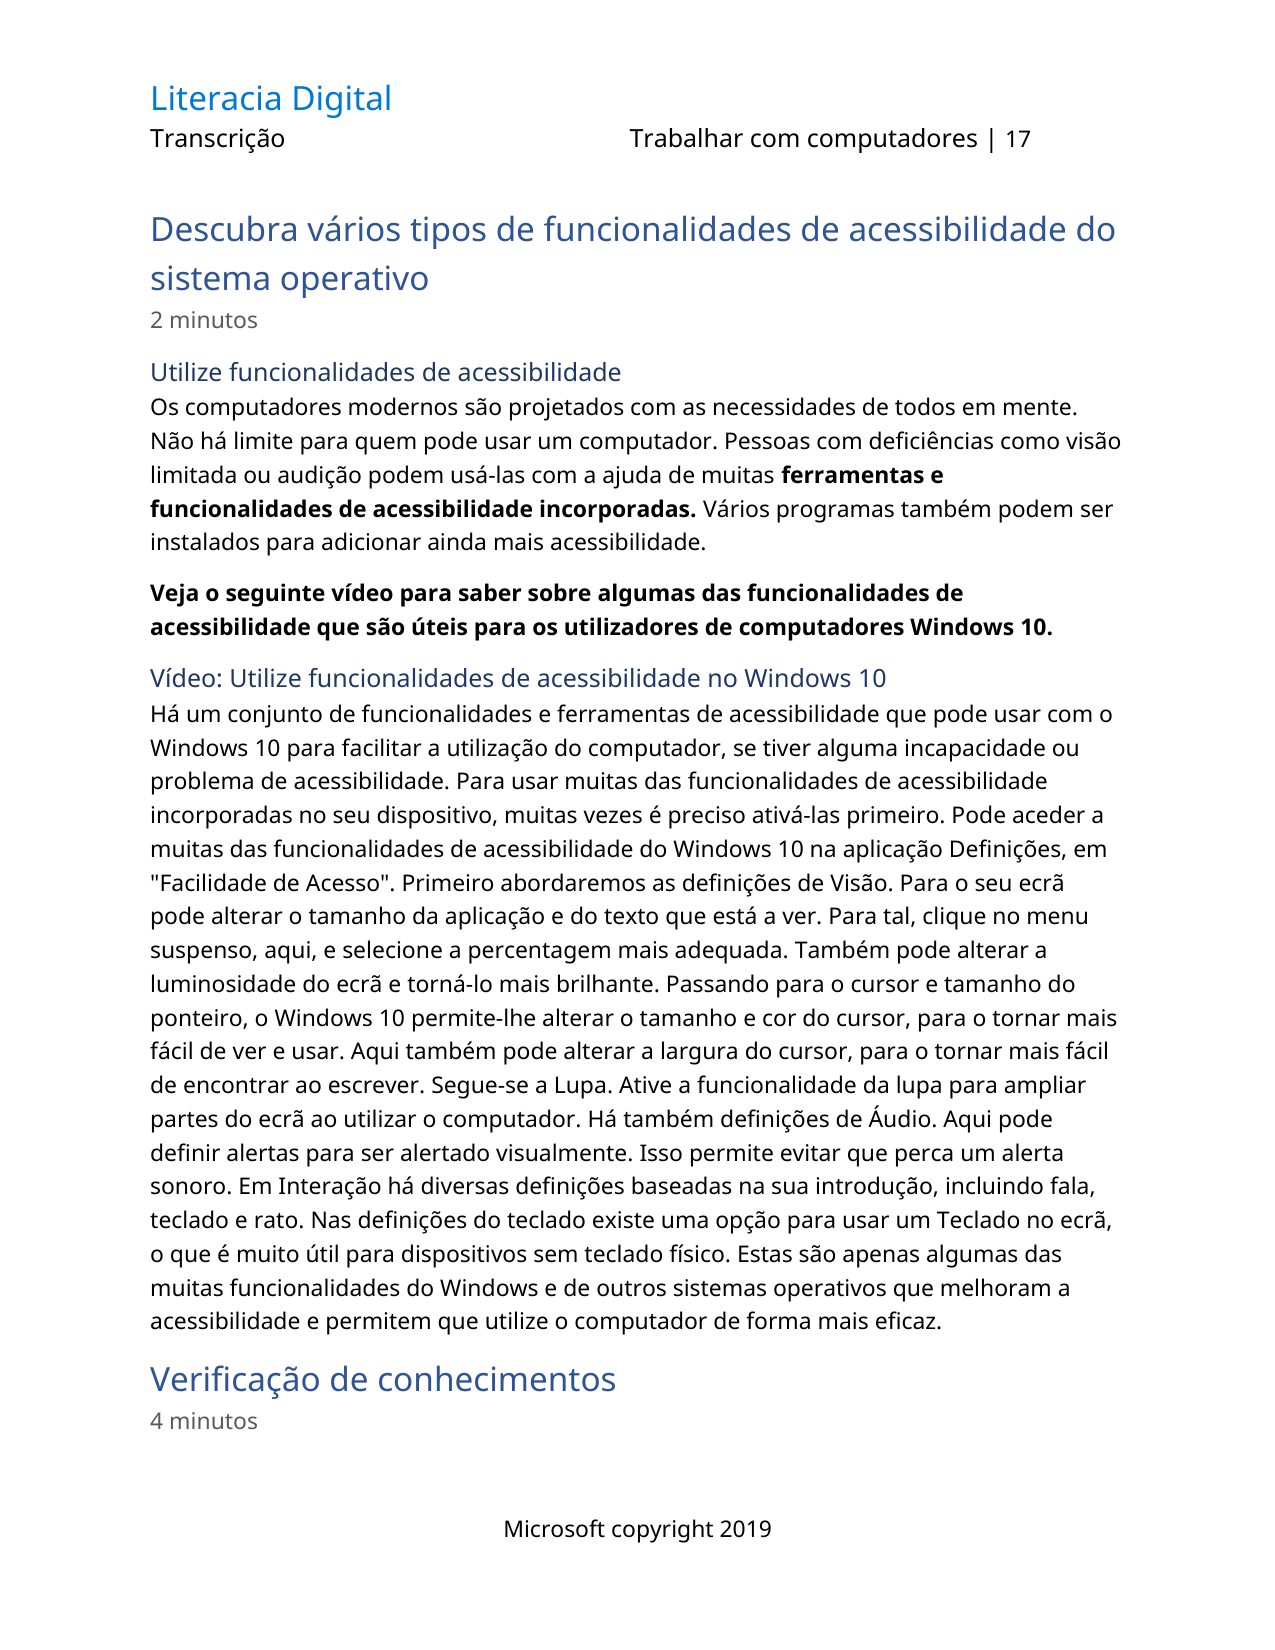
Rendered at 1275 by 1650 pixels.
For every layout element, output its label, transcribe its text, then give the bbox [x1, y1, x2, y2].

subtitle Vídeo: Utilize funcionalidades de acessibilidade no Windows 10 [150, 661, 1125, 695]
text Veja o seguinte vídeo para saber sobre algumas das funcionalidades de acessibilidade que são úteis para os utilizadores de computadores Windows 10. [150, 577, 1125, 642]
subtitle Utilize funcionalidades de acessibilidade [150, 354, 1125, 389]
text Os computadores modernos são projetados com as necessidades de todos em mente. Não há limite para quem pode usar um computador. Pessoas com deficiências como visão limitada ou audição podem usá-las com a ajuda de muitas ferramentas e funcionalidades de acessibilidade incorporadas. Vários programas também podem ser instalados para adicionar ainda mais acessibilidade. [150, 391, 1125, 558]
text Há um conjunto de funcionalidades e ferramentas de acessibilidade que pode usar com o Windows 10 para facilitar a utilização do computador, se tiver alguma incapacidade ou problema de acessibilidade. Para usar muitas das funcionalidades de acessibilidade incorporadas no seu dispositivo, muitas vezes é preciso ativá-las primeiro. Pode aceder a muitas das funcionalidades de acessibilidade do Windows 10 na aplicação Definições, em "Facilidade de Acesso". Primeiro abordaremos as definições de Visão. Para o seu ecrã pode alterar o tamanho da aplicação e do texto que está a ver. Para tal, clique no menu suspenso, aqui, e selecione a percentagem mais adequada. Também pode alterar a luminosidade do ecrã e torná-lo mais brilhante. Passando para o cursor e tamanho do ponteiro, o Windows 10 permite-lhe alterar o tamanho e cor do cursor, para o tornar mais fácil de ver e usar. Aqui também pode alterar a largura do cursor, para o tornar mais fácil de encontrar ao escrever. Segue-se a Lupa. Ative a funcionalidade da lupa para ampliar partes do ecrã ao utilizar o computador. Há também definições de Áudio. Aqui pode definir alertas para ser alertado visualmente. Isso permite evitar que perca um alerta sonoro. Em Interação há diversas definições baseadas na sua introdução, incluindo fala, teclado e rato. Nas definições do teclado existe uma opção para usar um Teclado no ecrã, o que é muito útil para dispositivos sem teclado físico. Estas são apenas algumas das muitas funcionalidades do Windows e de outros sistemas operativos que melhoram a acessibilidade e permitem que utilize o computador de forma mais eficaz. [150, 698, 1125, 1336]
subtitle Verificação de conhecimentos [150, 1356, 1125, 1401]
text 4 minutos [150, 1404, 1125, 1436]
text 2 minutos [150, 304, 1125, 335]
subtitle Descubra vários tipos de funcionalidades de acessibilidade do sistema operativo [150, 206, 1125, 301]
